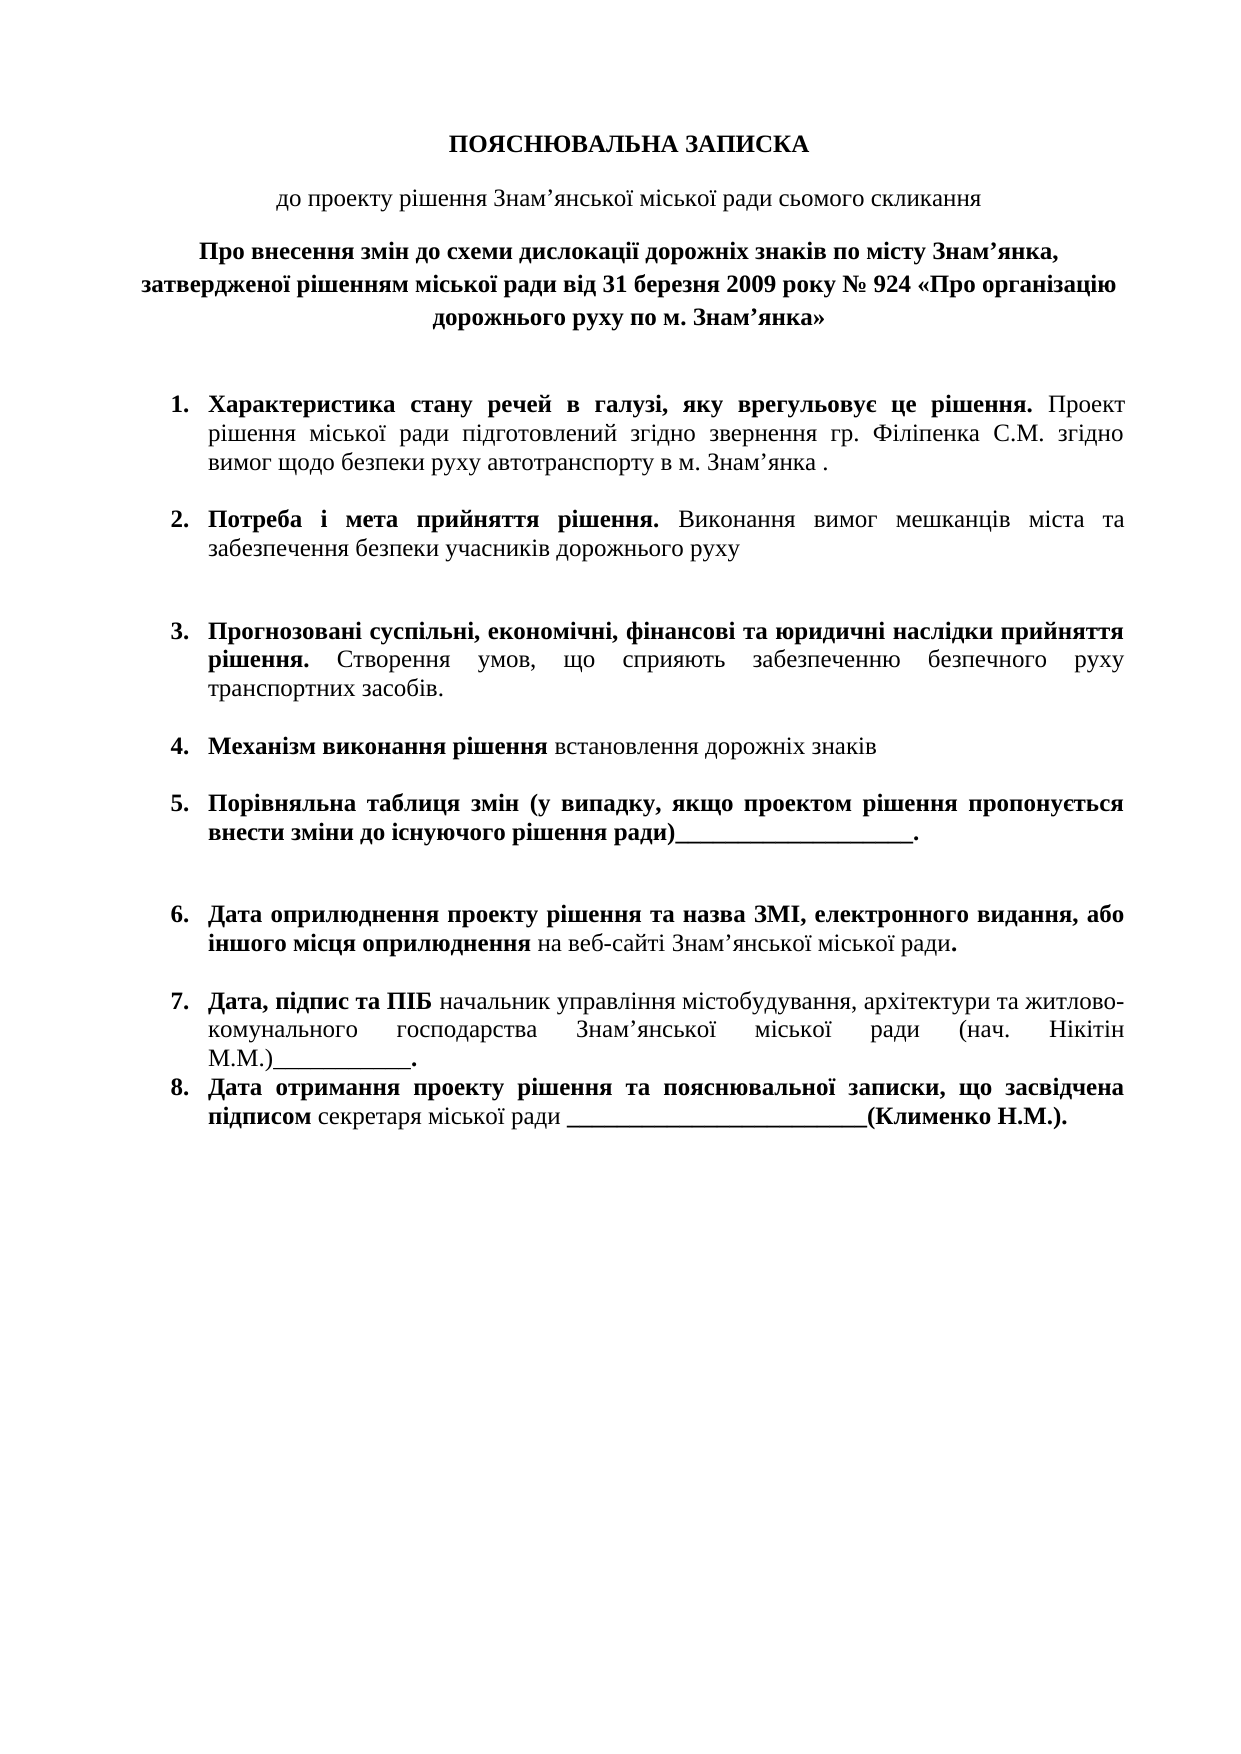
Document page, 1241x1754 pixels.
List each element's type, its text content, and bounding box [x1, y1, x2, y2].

text Про внесення змін до схеми дислокації дорожніх знаків по місту Знам’янка, затвердженої рішенням міської ради від 31 березня 2009 року № 924 «Про організацію дорожнього руху по м. Знам’янка» [133, 236, 1125, 331]
list Потреба і мета прийняття рішення. Виконання вимог мешканців міста та забезпечення безпеки учасників дорожнього руху [170, 504, 1125, 562]
list Механізм виконання рішення встановлення дорожніх знаків [170, 731, 1125, 759]
list Порівняльна таблиця змін (у випадку, якщо проектом рішення пропонується внести зміни до існуючого рішення ради)___________________. [170, 788, 1125, 846]
list Дата оприлюднення проекту рішення та назва ЗМІ, електронного видання, або іншого місця оприлюднення на веб-сайті Знам’янської міської ради. [170, 899, 1125, 957]
list Дата отримання проекту рішення та пояснювальної записки, що засвідчена підписом секретаря міської ради ________________________(Клименко Н.М.). [170, 1072, 1125, 1129]
text ПОЯСНЮВАЛЬНА ЗАПИСКА [133, 129, 1125, 157]
list Характеристика стану речей в галузі, яку врегульовує це рішення. Проект рішення міської ради підготовлений згідно звернення гр. Філіпенка С.М. згідно вимог щодо безпеки руху автотранспорту в м. Знам’янка . [170, 389, 1125, 476]
list Дата, підпис та ПІБ начальник управління містобудування, архітектури та житлово-комунального господарства Знам’янської міської ради (нач. Нікітін М.М.)___________. [170, 986, 1125, 1072]
text до проекту рішення Знам’янської міської ради сьомого скликання [133, 183, 1125, 211]
list Прогнозовані суспільні, економічні, фінансові та юридичні наслідки прийняття рішення. Створення умов, що сприяють забезпеченню безпечного руху транспортних засобів. [170, 616, 1125, 702]
